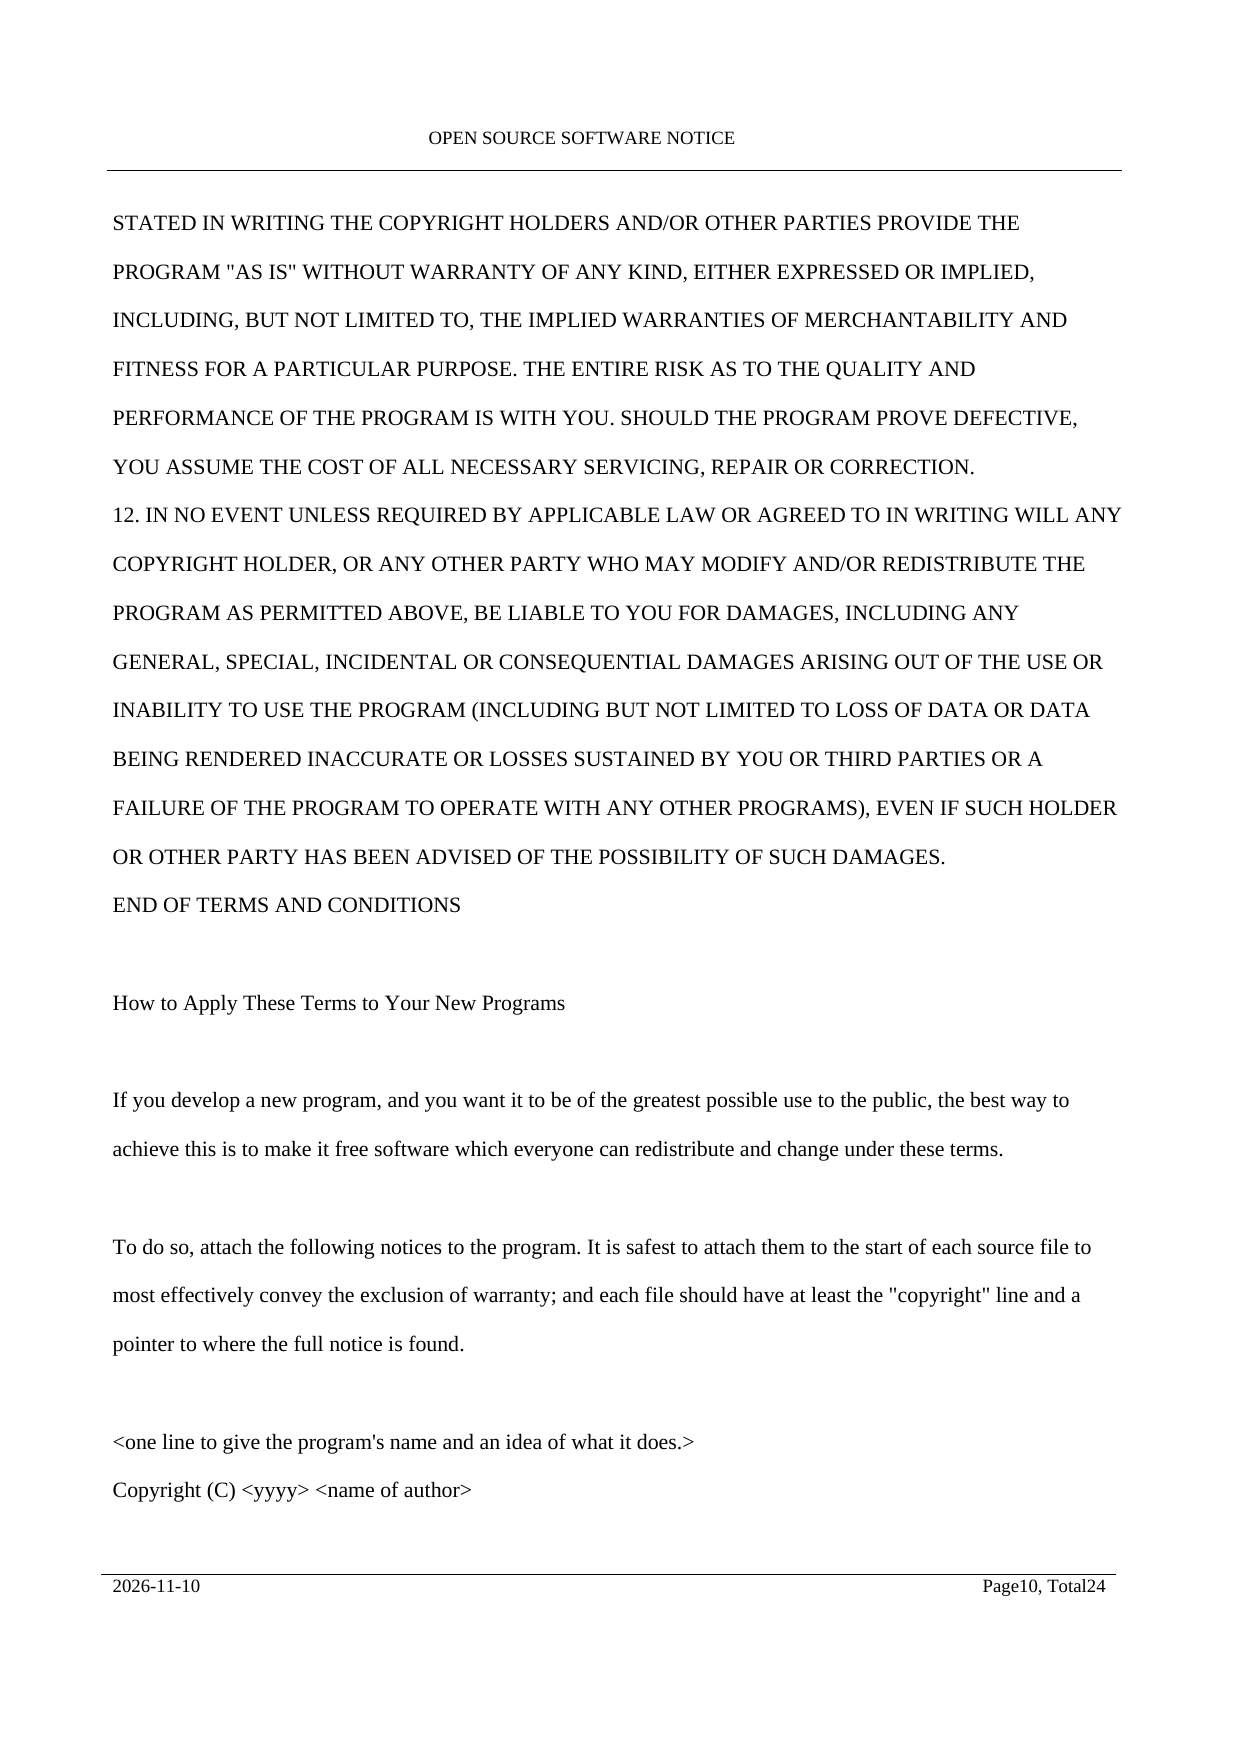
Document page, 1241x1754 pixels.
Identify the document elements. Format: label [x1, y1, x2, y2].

text [112, 206, 1128, 1506]
